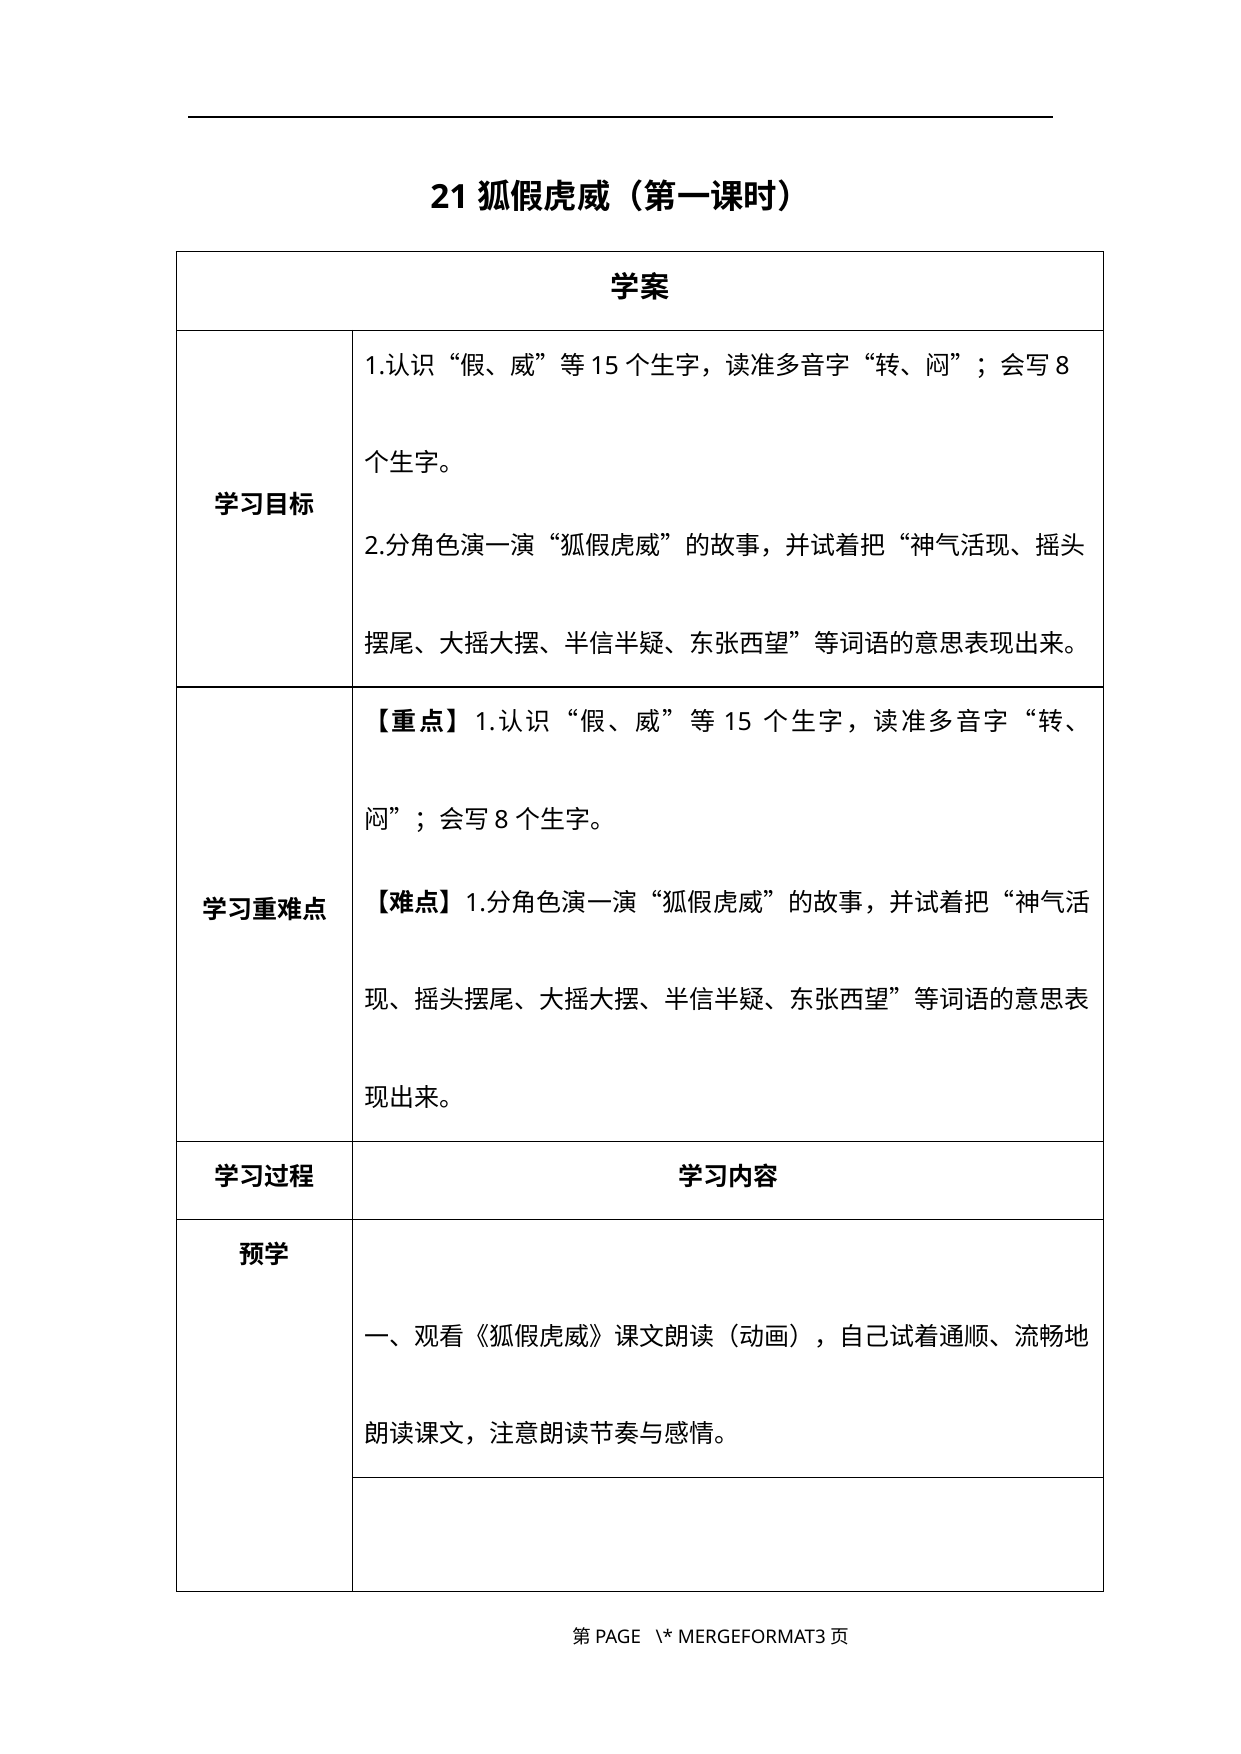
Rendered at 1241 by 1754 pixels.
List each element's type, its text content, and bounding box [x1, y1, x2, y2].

text 21 狐假虎威（第一课时） [187, 162, 1053, 227]
table_cell 一、观看《狐假虎威》课文朗读（动画），自己试着通顺、流畅地朗读课文，注意朗读节奏与感情。 [353, 1220, 1103, 1477]
table_cell 1.认识“假、威”等15 个生字，读准多音字“转、闷”；会写8 个生字。 2.分角色演一演“狐假虎威”的故事，并试着把“神气活现、摇头摆尾、大摇大摆、半信半疑、东张西望”等词语的意思表现出来。 [353, 331, 1103, 686]
table_cell 【重点】1.认识“假、威”等15 个生字，读准多音字“转、闷”；会写8 个生字。 【难点】1.分角色演一演“狐假虎威”的故事，并试着把“神气活现、摇头摆尾、大摇大摆、半信半疑、东张西望”等词语的意思表现出来。 [353, 688, 1103, 1141]
table_cell 学习内容 [353, 1142, 1103, 1219]
table_cell 学习重难点 [177, 688, 352, 1141]
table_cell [353, 1478, 1103, 1591]
table_cell 预学 [177, 1220, 352, 1591]
table_cell 学习目标 [177, 331, 352, 686]
table_cell 学习过程 [177, 1142, 352, 1219]
table_header 学案 [177, 252, 1103, 330]
